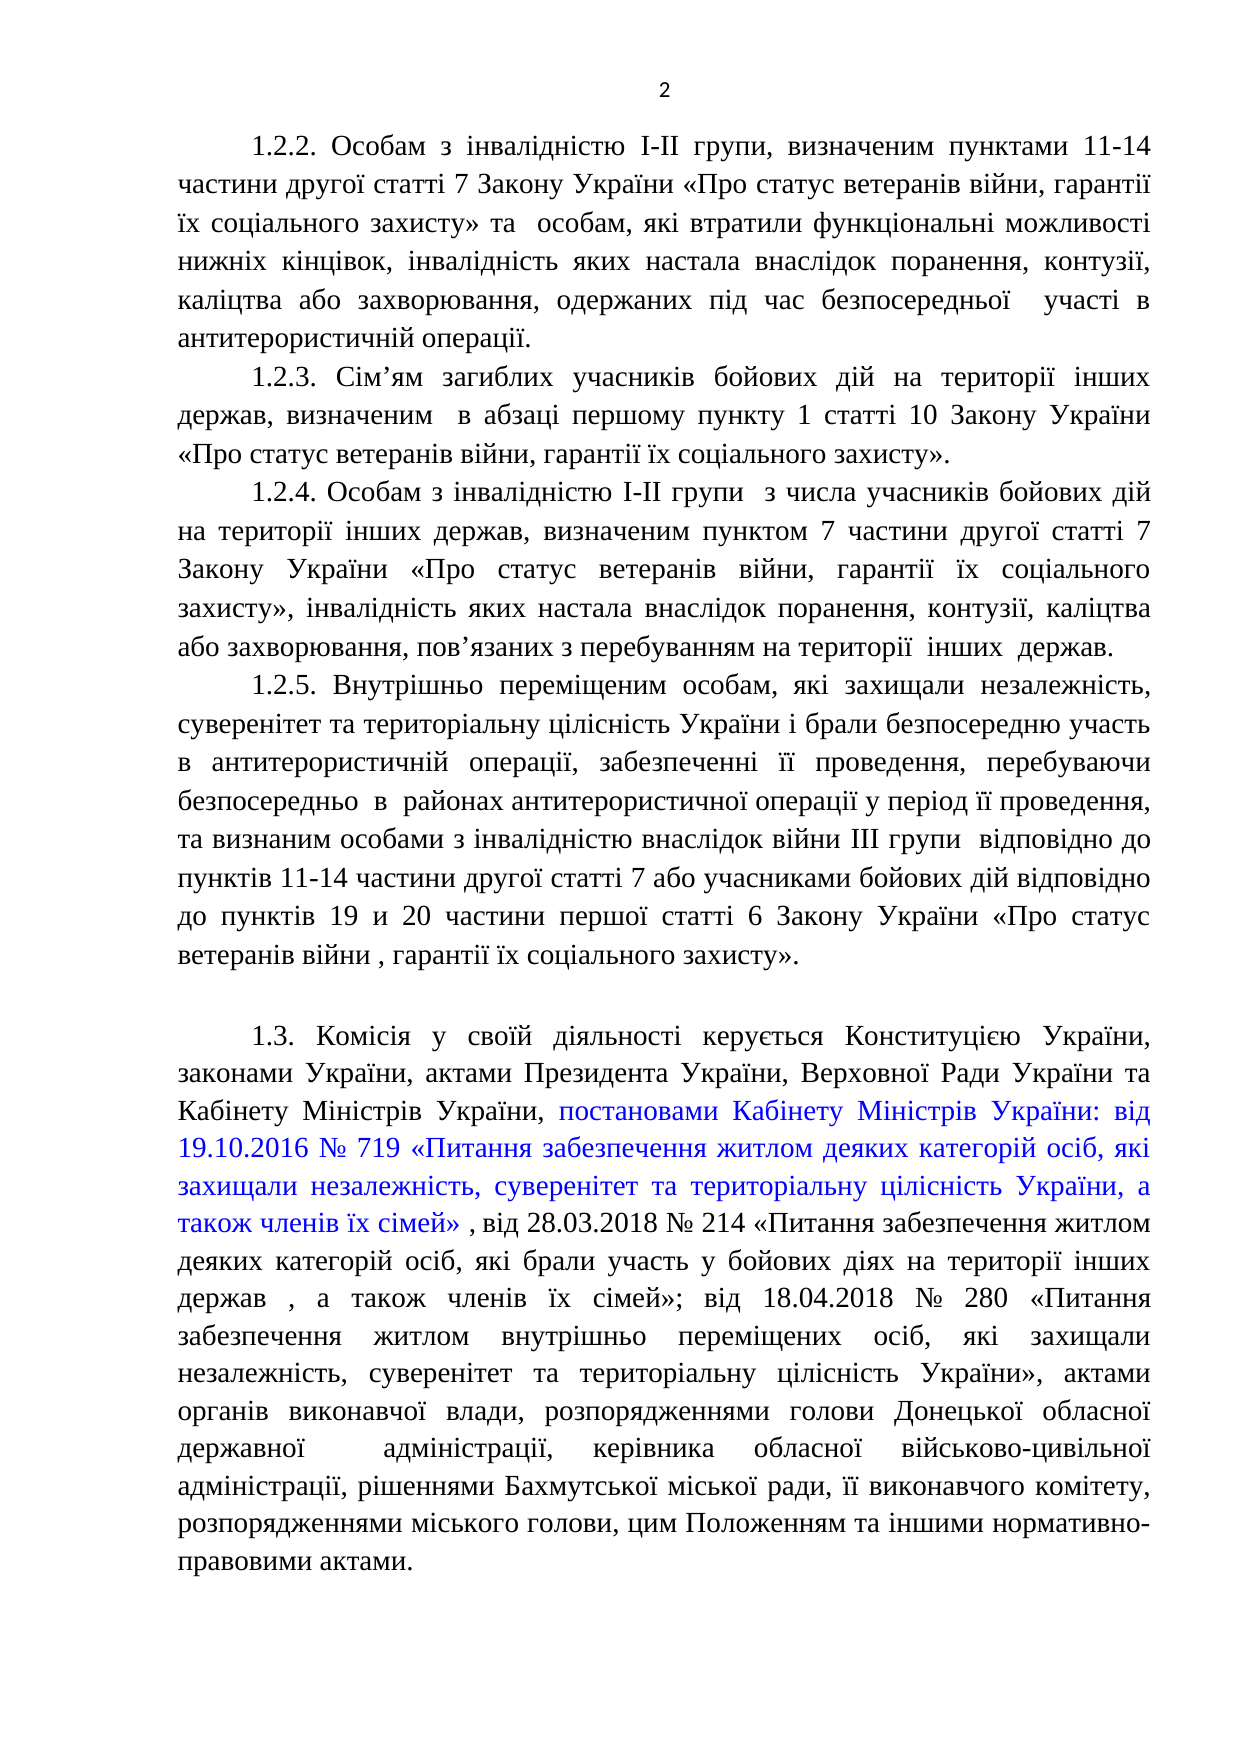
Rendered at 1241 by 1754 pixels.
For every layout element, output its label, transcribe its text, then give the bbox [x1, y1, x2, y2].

text 1.2.3. Сім’ям загиблих учасників бойових дій на території інших держав, визначеним в абзаці першому пункту 1 статті 10 Закону України «Про статус ветеранів війни, гарантії їх соціального захисту». [177, 359, 1152, 469]
text 1.2.4. Особам з інвалідністю I-II групи з числа учасників бойових дій на території інших держав, визначеним пунктом 7 частини другої статті 7 Закону України «Про статус ветеранів війни, гарантії їх соціального захисту», інвалідність яких настала внаслідок поранення, контузії, каліцтва або захворювання, пов’язаних з перебуванням на території інших держав. [177, 474, 1152, 662]
text 1.2.2. Особам з інвалідністю I-II групи, визначеним пунктами 11-14 частини другої статті 7 Закону України «Про статус ветеранів війни, гарантії їх соціального захисту» та особам, які втратили функціональні можливості нижніх кінцівок, інвалідність яких настала внаслідок поранення, контузії, каліцтва або захворювання, одержаних під час безпосередньої участі в антитерористичній операції. [177, 128, 1152, 354]
text 1.3. Комісія у своїй діяльності керується Конституцією України, законами України, актами Президента України, Верховної Ради України та Кабінету Міністрів України, постановами Кабінету Міністрів України: від 19.10.2016 № 719 «Питання забезпечення житлом деяких категорій осіб, які захищали незалежність, суверенітет та територіальну цілісність України, а також членів їх сімей» , від 28.03.2018 № 214 «Питання забезпечення житлом деяких категорій осіб, які брали участь у бойових діях на території інших держав , а також членів їх сімей»; від 18.04.2018 № 280 «Питання забезпечення житлом внутрішньо переміщених осіб, які захищали незалежність, суверенітет та територіальну цілісність України», актами органів виконавчої влади, розпорядженнями голови Донецької обласної державної адміністрації, керівника обласної військово-цивільної адміністрації, рішеннями Бахмутської міської ради, її виконавчого комітету, розпорядженнями міського голови, цим Положенням та іншими нормативно-правовими актами. [177, 1014, 1152, 1577]
text 1.2.5. Внутрішньо переміщеним особам, які захищали незалежність, суверенітет та територіальну цілісність України і брали безпосередню участь в антитерористичній операції, забезпеченні її проведення, перебуваючи безпосередньо в районах антитерористичної операції у період її проведення, та визнаним особами з інвалідністю внаслідок війни III групи відповідно до пунктів 11-14 частини другої статті 7 або учасниками бойових дій відповідно до пунктів 19 и 20 частини першої статті 6 Закону України «Про статус ветеранів війни , гарантії їх соціального захисту». [177, 667, 1152, 971]
